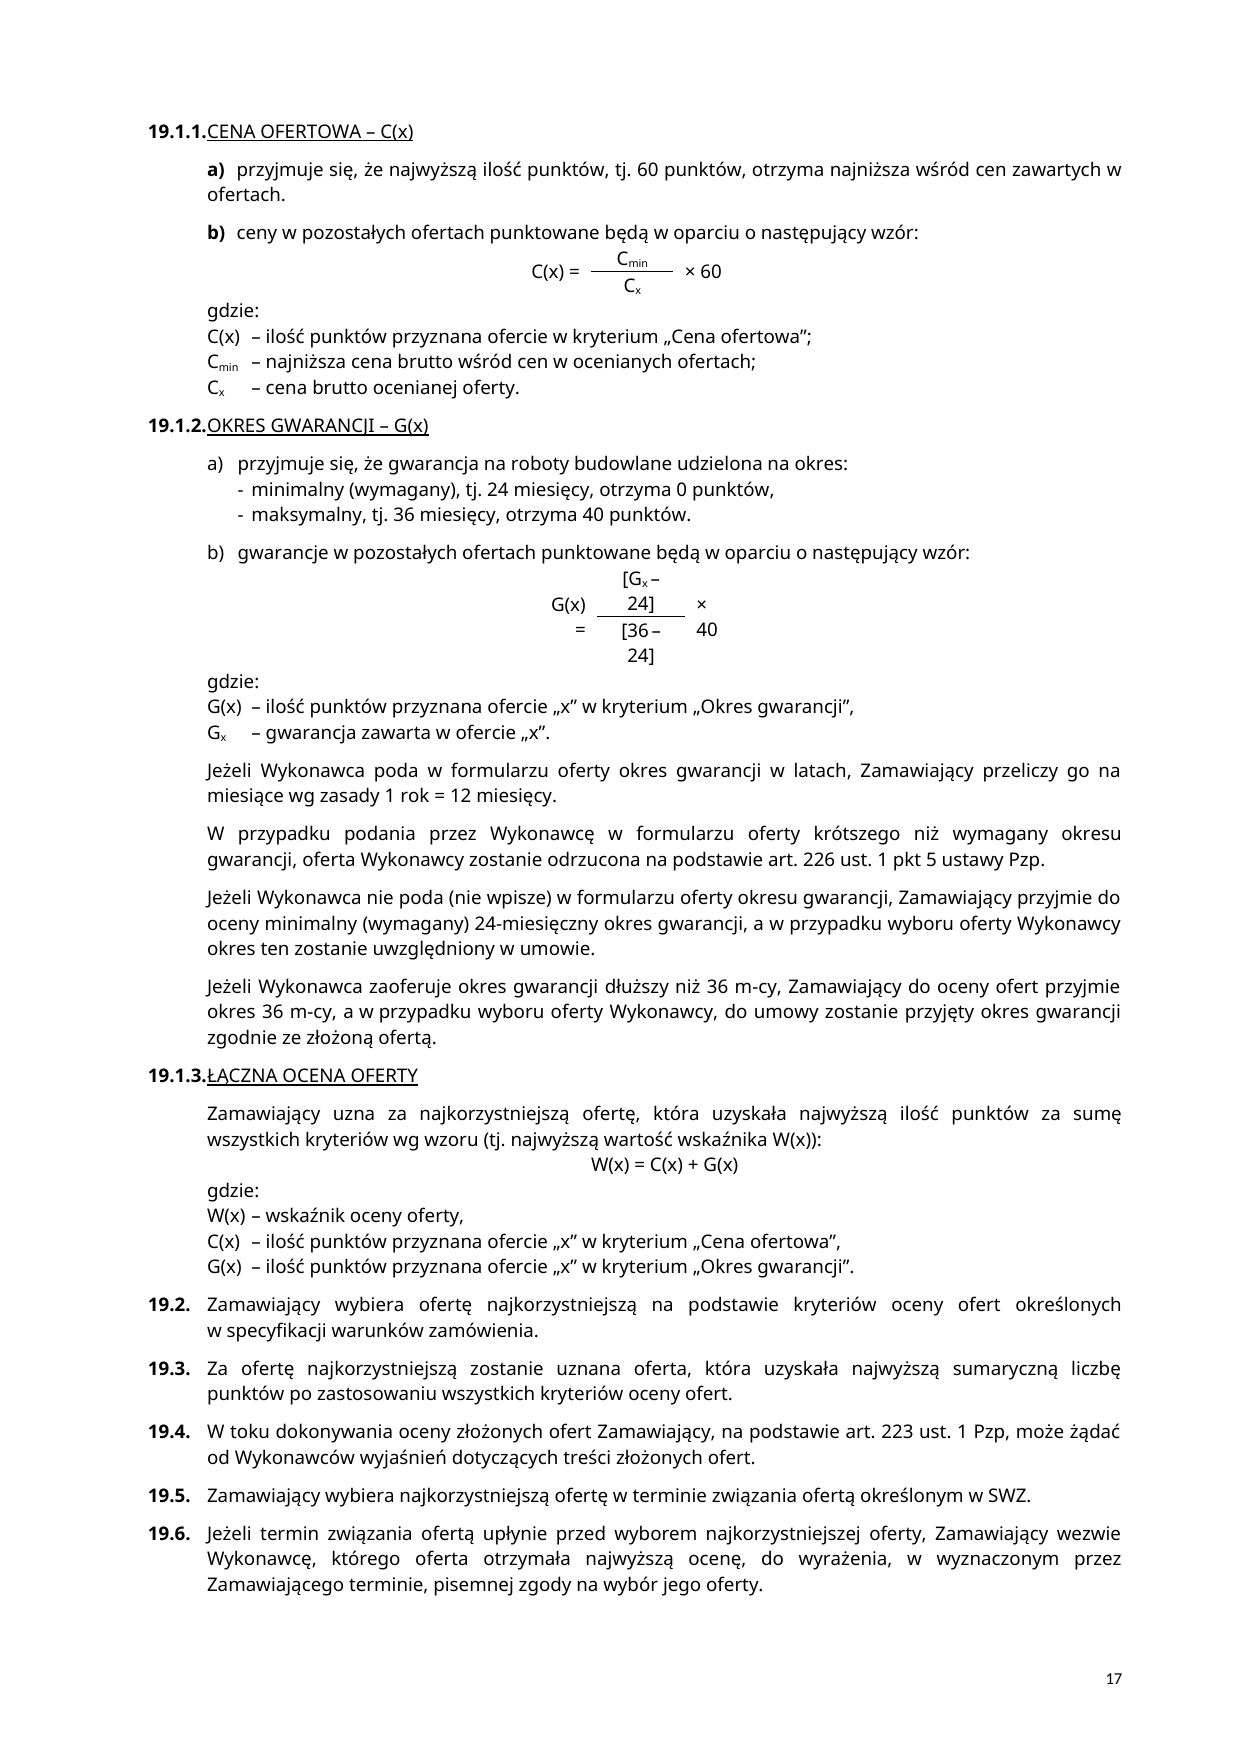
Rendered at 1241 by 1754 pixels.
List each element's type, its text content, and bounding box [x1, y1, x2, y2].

table_header × 60 [673, 245, 762, 298]
text gdzie: [207, 298, 1122, 323]
text Cx – cena brutto ocenianej oferty. [207, 374, 1122, 400]
text G(x) – ilość punktów przyznana ofercie „x” w kryterium „Okres gwarancji”. [207, 1253, 1122, 1279]
text gdzie: [207, 1177, 1122, 1202]
text Jeżeli Wykonawca poda w formularzu oferty okres gwarancji w latach, Zamawiający przeliczy go na miesiące wg zasady 1 rok = 12 miesięcy. [207, 757, 1122, 808]
text W przypadku podania przez Wykonawcę w formularzu oferty krótszego niż wymagany okresu gwarancji, oferta Wykonawcy zostanie odrzucona na podstawie art. 226 ust. 1 pkt 5 ustawy Pzp. [207, 821, 1122, 872]
table_header C(x) = [508, 245, 591, 298]
list ŁĄCZNA OCENA OFERTY [148, 1062, 1122, 1088]
list CENA OFERTOWA – C(x) [148, 118, 1122, 144]
text Cmin – najniższa cena brutto wśród cen w ocenianych ofertach; [207, 349, 1122, 374]
text gdzie: [207, 668, 1122, 694]
text Zamawiający uzna za najkorzystniejszą ofertę, która uzyskała najwyższą ilość punktów za sumę wszystkich kryteriów wg wzoru (tj. najwyższą wartość wskaźnika W(x)): [207, 1100, 1122, 1151]
text Gx – gwarancja zawarta w ofercie „x”. [207, 719, 1122, 745]
list Zamawiający wybiera najkorzystniejszą ofertę w terminie związania ofertą określonym w SWZ. [148, 1482, 1122, 1508]
text W(x) = C(x) + G(x) [207, 1151, 1122, 1177]
text C(x) – ilość punktów przyznana ofercie „x” w kryterium „Cena ofertowa”, [207, 1228, 1122, 1253]
table_header [Gx – 24] [597, 565, 685, 616]
table_cell [36 – 24] [597, 617, 685, 668]
text G(x) – ilość punktów przyznana ofercie „x” w kryterium „Okres gwarancji”, [207, 694, 1122, 719]
list gwarancje w pozostałych ofertach punktowane będą w oparciu o następujący wzór: [207, 539, 1122, 565]
list przyjmuje się, że najwyższą ilość punktów, tj. 60 punktów, otrzyma najniższa wśród cen zawartych w ofertach. [207, 156, 1122, 207]
list ceny w pozostałych ofertach punktowane będą w oparciu o następujący wzór: [207, 220, 1122, 245]
text Jeżeli Wykonawca zaoferuje okres gwarancji dłuższy niż 36 m-cy, Zamawiający do oceny ofert przyjmie okres 36 m-cy, a w przypadku wyboru oferty Wykonawcy, do umowy zostanie przyjęty okres gwarancji zgodnie ze złożoną ofertą. [207, 973, 1122, 1050]
text - minimalny (wymagany), tj. 24 miesięcy, otrzyma 0 punktów, [237, 476, 1122, 501]
list przyjmuje się, że gwarancja na roboty budowlane udzielona na okres: [207, 450, 1122, 476]
text - maksymalny, tj. 36 miesięcy, otrzyma 40 punktów. [237, 501, 1122, 527]
list Za ofertę najkorzystniejszą zostanie uznana oferta, która uzyskała najwyższą sumaryczną liczbę punktów po zastosowaniu wszystkich kryteriów oceny ofert. [148, 1355, 1122, 1406]
list Jeżeli termin związania ofertą upłynie przed wyborem najkorzystniejszej oferty, Zamawiający wezwie Wykonawcę, którego oferta otrzymała najwyższą ocenę, do wyrażenia, w wyznaczonym przez Zamawiającego terminie, pisemnej zgody na wybór jego oferty. [148, 1520, 1122, 1597]
table_cell Cx [591, 272, 673, 298]
list W toku dokonywania oceny złożonych ofert Zamawiający, na podstawie art. 223 ust. 1 Pzp, może żądać od Wykonawców wyjaśnień dotyczących treści złożonych ofert. [148, 1419, 1122, 1470]
list Zamawiający wybiera ofertę najkorzystniejszą na podstawie kryteriów oceny ofert określonych w specyfikacji warunków zamówienia. [148, 1292, 1122, 1343]
text C(x) – ilość punktów przyznana ofercie w kryterium „Cena ofertowa”; [207, 323, 1122, 349]
text Jeżeli Wykonawca nie poda (nie wpisze) w formularzu oferty okresu gwarancji, Zamawiający przyjmie do oceny minimalny (wymagany) 24-miesięczny okres gwarancji, a w przypadku wyboru oferty Wykonawcy okres ten zostanie uwzględniony w umowie. [207, 884, 1122, 961]
table_header G(x) = [530, 565, 597, 668]
list OKRES GWARANCJI – G(x) [148, 412, 1122, 438]
text W(x) – wskaźnik oceny oferty, [207, 1202, 1122, 1228]
table_header × 40 [685, 565, 740, 668]
table_header Cmin [591, 245, 673, 271]
